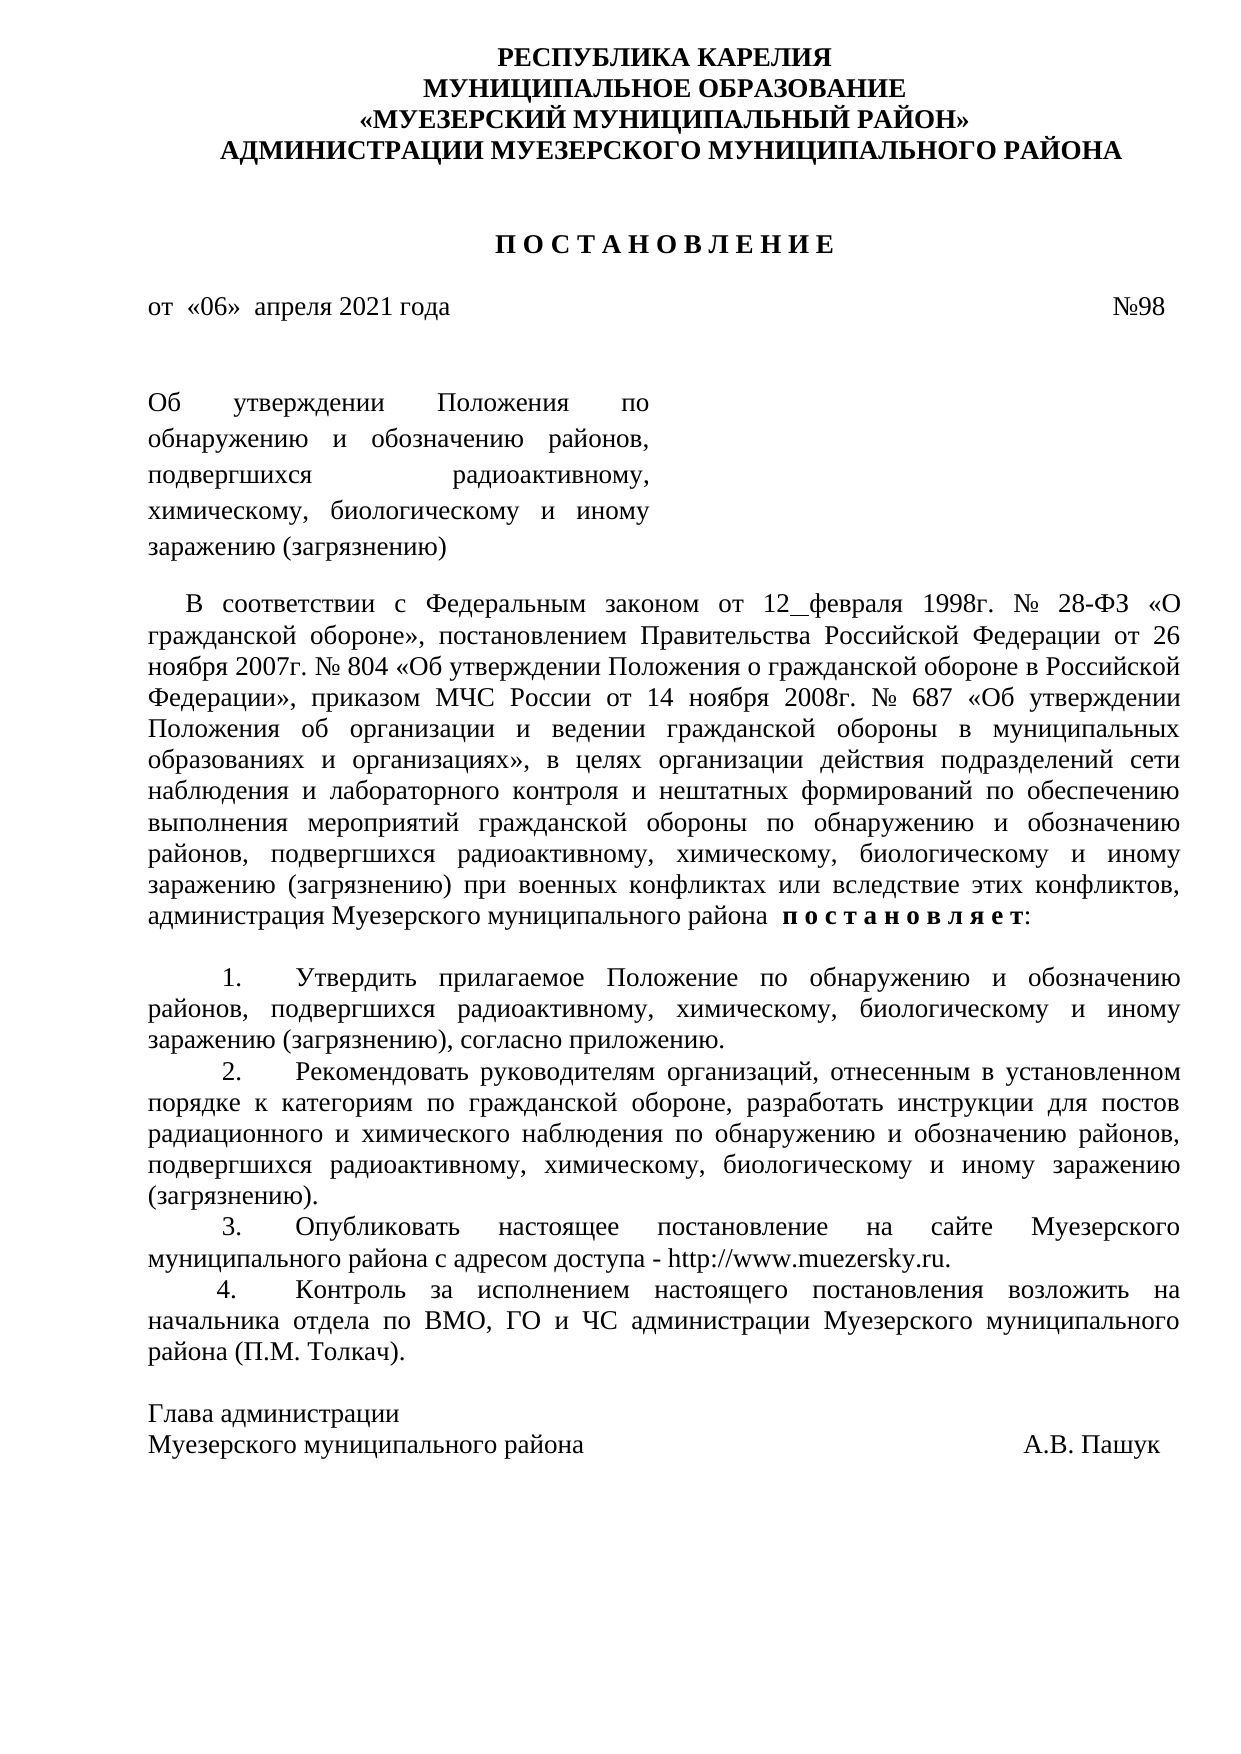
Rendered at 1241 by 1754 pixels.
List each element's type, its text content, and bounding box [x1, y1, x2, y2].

list Опубликовать настоящее постановление на сайте Муезерского муниципального района с адресом доступа - http://www.muezersky.ru. [148, 1211, 1181, 1273]
text Об утверждении Положения по обнаружению и обозначению районов, подвергшихся радиоактивному, химическому, биологическому и иному заражению (загрязнению) [148, 382, 650, 563]
list Рекомендовать руководителям организаций, отнесенным в установленном порядке к категориям по гражданской обороне, разработать инструкции для постов радиационного и химического наблюдения по обнаружению и обозначению районов, подвергшихся радиоактивному, химическому, биологическому и иному заражению (загрязнению). [148, 1055, 1181, 1211]
text РЕСПУБЛИКА КАРЕЛИЯ [148, 41, 1181, 72]
text «МУЕЗЕРСКИЙ МУНИЦИПАЛЬНЫЙ РАЙОН» [148, 103, 1181, 134]
text Глава администрации [148, 1397, 1181, 1428]
text АДМИНИСТРАЦИИ МУЕЗЕРСКОГО МУНИЦИПАЛЬНОГО РАЙОНА [148, 134, 1181, 166]
text В соответствии с Федеральным законом от 12 февраля 1998г. № 28-ФЗ «О гражданской обороне», постановлением Правительства Российской Федерации от 26 ноября 2007г. № 804 «Об утверждении Положения о гражданской обороне в Российской Федерации», приказом МЧС России от 14 ноября 2008г. № 687 «Об утверждении Положения об организации и ведении гражданской обороны в муниципальных образованиях и организациях», в целях организации действия подразделений сети наблюдения и лабораторного контроля и нештатных формирований по обеспечению выполнения мероприятий гражданской обороны по обнаружению и обозначению районов, подвергшихся радиоактивному, химическому, биологическому и иному заражению (загрязнению) при военных конфликтах или вследствие этих конфликтов, администрация Муезерского муниципального района п о с т а н о в л я е т: [148, 588, 1181, 930]
list Контроль за исполнением настоящего постановления возложить на начальника отдела по ВМО, ГО и ЧС администрации Муезерского муниципального района (П.М. Толкач). [148, 1273, 1181, 1366]
text Муезерского муниципального района А.В. Пашук [148, 1428, 1181, 1460]
list Утвердить прилагаемое Положение по обнаружению и обозначению районов, подвергшихся радиоактивному, химическому, биологическому и иному заражению (загрязнению), согласно приложению. [148, 961, 1181, 1055]
text П О С Т А Н О В Л Е Н И Е [148, 228, 1181, 259]
text от «06» апреля 2021 года №98 [148, 290, 1181, 321]
text МУНИЦИПАЛЬНОЕ ОБРАЗОВАНИЕ [148, 72, 1181, 103]
